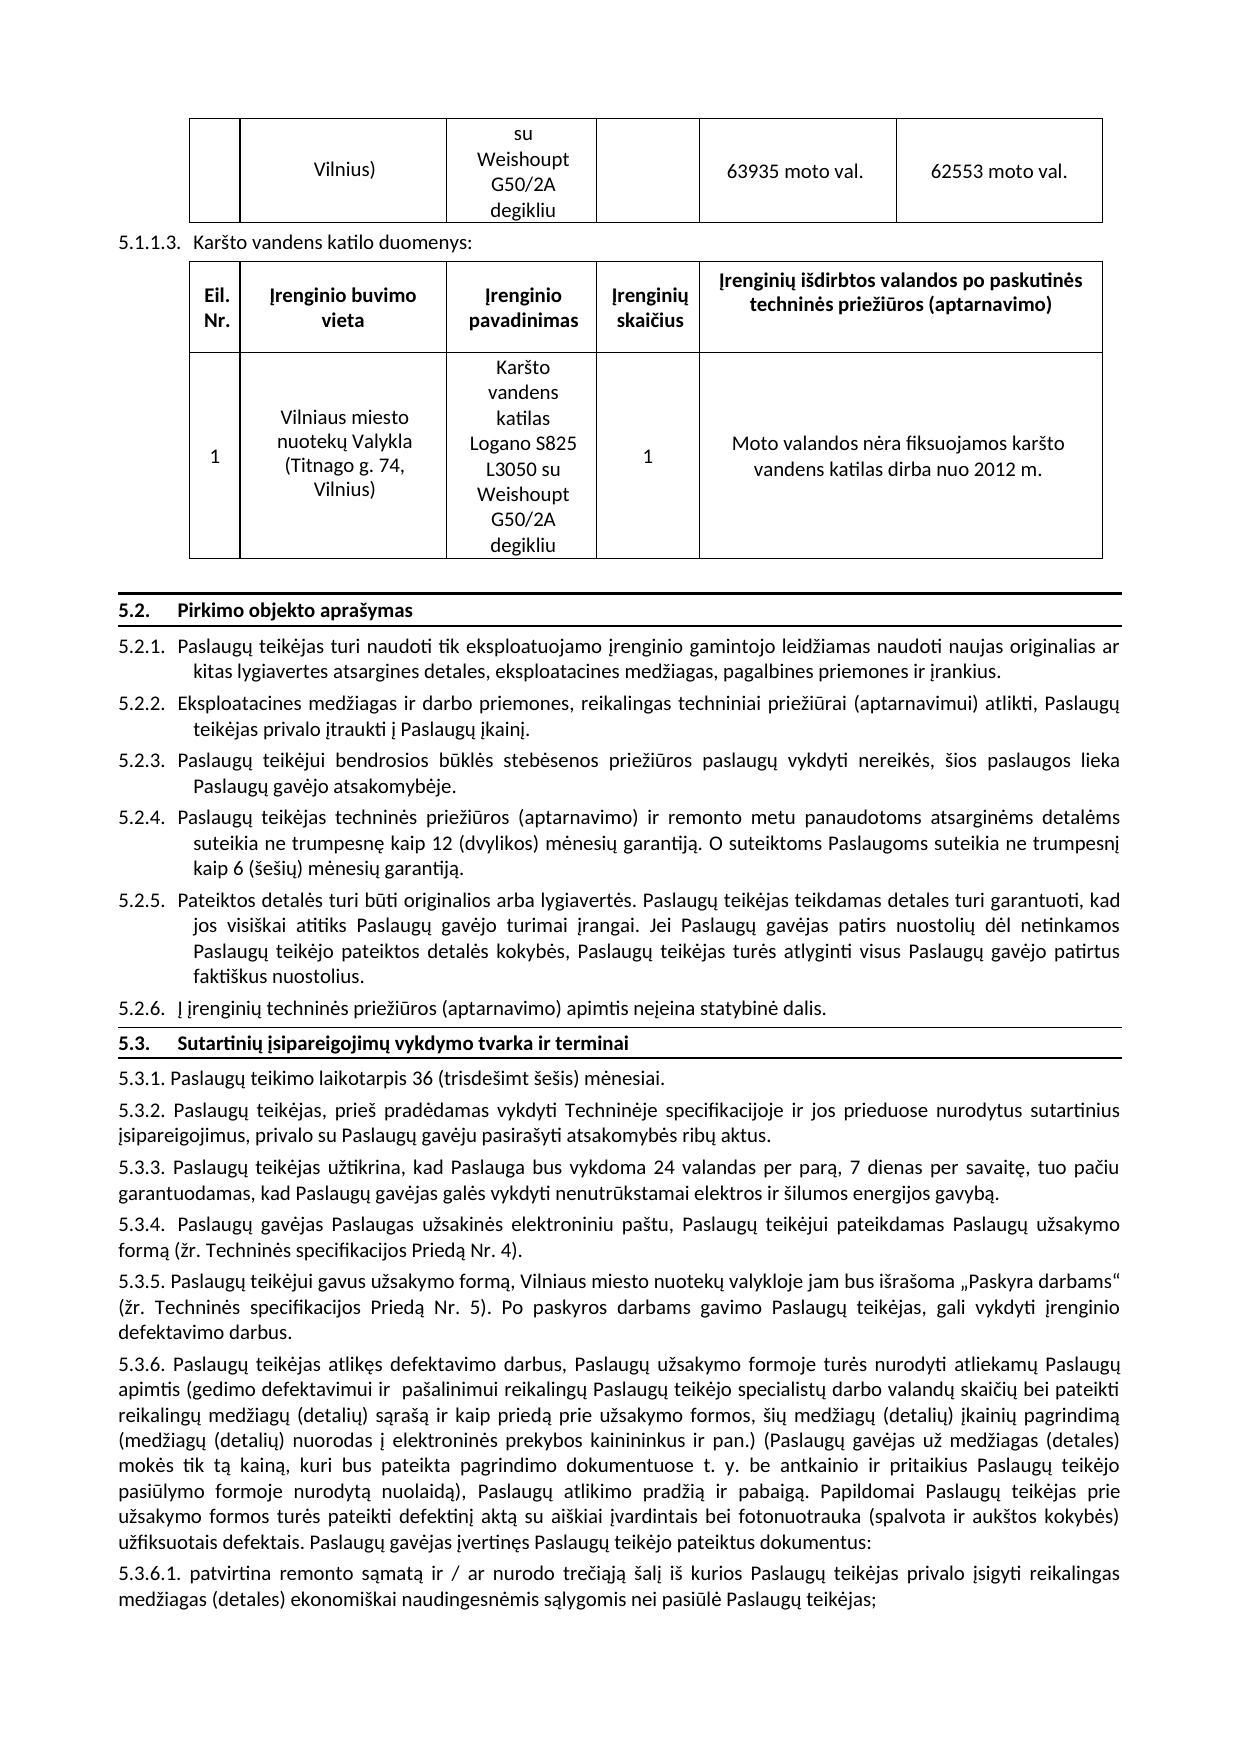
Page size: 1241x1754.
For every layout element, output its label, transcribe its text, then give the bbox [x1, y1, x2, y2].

table_header Įrenginių išdirbtos valandos po paskutinės techninės priežiūros (aptarnavimo) [700, 262, 1102, 352]
table_cell 63935 moto val. [700, 119, 896, 222]
list Paslaugų teikėjas techninės priežiūros (aptarnavimo) ir remonto metu panaudotoms atsarginėms detalėms suteikia ne trumpesnę kaip 12 (dvylikos) mėnesių garantiją. O suteiktoms Paslaugoms suteikia ne trumpesnį kaip 6 (šešių) mėnesių garantiją. [118, 804, 1122, 881]
table_header Įrenginio buvimo vieta [241, 262, 446, 352]
table_header Įrenginių skaičius [597, 262, 699, 352]
text 5.3.5. Paslaugų teikėjui gavus užsakymo formą, Vilniaus miesto nuotekų valykloje jam bus išrašoma „Paskyra darbams“ (žr. Techninės specifikacijos Priedą Nr. 5). Po paskyros darbams gavimo Paslaugų teikėjas, gali vykdyti įrenginio defektavimo darbus. [118, 1268, 1122, 1345]
table_cell 1 [190, 119, 239, 222]
text 5.3.6. Paslaugų teikėjas atlikęs defektavimo darbus, Paslaugų užsakymo formoje turės nurodyti atliekamų Paslaugų apimtis (gedimo defektavimui ir pašalinimui reikalingų Paslaugų teikėjo specialistų darbo valandų skaičių bei pateikti reikalingų medžiagų (detalių) sąrašą ir kaip priedą prie užsakymo formos, šių medžiagų (detalių) įkainių pagrindimą (medžiagų (detalių) nuorodas į elektroninės prekybos kainininkus ir pan.) (Paslaugų gavėjas už medžiagas (detales) mokės tik tą kainą, kuri bus pateikta pagrindimo dokumentuose t. y. be antkainio ir pritaikius Paslaugų teikėjo pasiūlymo formoje nurodytą nuolaidą), Paslaugų atlikimo pradžią ir pabaigą. Papildomai Paslaugų teikėjas prie užsakymo formos turės pateikti defektinį aktą su aiškiai įvardintais bei fotonuotrauka (spalvota ir aukštos kokybės) užfiksuotais defektais. Paslaugų gavėjas įvertinęs Paslaugų teikėjo pateiktus dokumentus: [118, 1351, 1122, 1554]
text 5.3.1. Paslaugų teikimo laikotarpis 36 (trisdešimt šešis) mėnesiai. [118, 1066, 1122, 1091]
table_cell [241, 119, 446, 222]
list Pateiktos detalės turi būti originalios arba lygiavertės. Paslaugų teikėjas teikdamas detales turi garantuoti, kad jos visiškai atitiks Paslaugų gavėjo turimai įrangai. Jei Paslaugų gavėjas patirs nuostolių dėl netinkamos Paslaugų teikėjo pateiktos detalės kokybės, Paslaugų teikėjas turės atlyginti visus Paslaugų gavėjo patirtus faktiškus nuostolius. [118, 887, 1122, 989]
text 5.3.2. Paslaugų teikėjas, prieš pradėdamas vykdyti Techninėje specifikacijoje ir jos prieduose nurodytus sutartinius įsipareigojimus, privalo su Paslaugų gavėju pasirašyti atsakomybės ribų aktus. [118, 1097, 1122, 1148]
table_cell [447, 119, 596, 222]
table_cell 62553 moto val. [897, 119, 1102, 222]
table_cell 1 [190, 353, 239, 557]
table_header Įrenginio pavadinimas [447, 262, 596, 352]
table_cell Karšto vandens katilas Logano S825 L3050 su Weishoupt G50/2A degikliu [447, 353, 596, 557]
list Į įrenginių techninės priežiūros (aptarnavimo) apimtis neįeina statybinė dalis. [118, 995, 1122, 1020]
list Paslaugų teikėjas turi naudoti tik eksploatuojamo įrenginio gamintojo leidžiamas naudoti naujas originalias ar kitas lygiavertes atsargines detales, eksploatacines medžiagas, pagalbines priemones ir įrankius. [118, 633, 1122, 684]
text 5.3.3. Paslaugų teikėjas užtikrina, kad Paslauga bus vykdoma 24 valandas per parą, 7 dienas per savaitę, tuo pačiu garantuodamas, kad Paslaugų gavėjas galės vykdyti nenutrūkstamai elektros ir šilumos energijos gavybą. [118, 1154, 1122, 1205]
list Pirkimo objekto aprašymas [118, 595, 1122, 625]
list Paslaugų teikėjui bendrosios būklės stebėsenos priežiūros paslaugų vykdyti nereikės, šios paslaugos lieka Paslaugų gavėjo atsakomybėje. [118, 747, 1122, 798]
list Paslaugų gavėjas Paslaugas užsakinės elektroniniu paštu, Paslaugų teikėjui pateikdamas Paslaugų užsakymo formą (žr. Techninės specifikacijos Priedą Nr. 4). [118, 1211, 1122, 1262]
table_header Eil. Nr. [190, 262, 239, 352]
list Eksploatacines medžiagas ir darbo priemones, reikalingas techniniai priežiūrai (aptarnavimui) atlikti, Paslaugų teikėjas privalo įtraukti į Paslaugų įkainį. [118, 690, 1122, 741]
table_cell Moto valandos nėra fiksuojamos karšto vandens katilas dirba nuo 2012 m. [700, 353, 1102, 557]
table_cell Vilniaus miesto nuotekų Valykla (Titnago g. 74, Vilnius) [241, 353, 446, 557]
list 5.3.6.1. patvirtina remonto sąmatą ir / ar nurodo trečiąją šalį iš kurios Paslaugų teikėjas privalo įsigyti reikalingas medžiagas (detales) ekonomiškai naudingesnėmis sąlygomis nei pasiūlė Paslaugų teikėjas; [118, 1561, 1122, 1611]
list Karšto vandens katilo duomenys: [118, 229, 1122, 255]
table_cell 2 [597, 119, 699, 222]
table_cell 1 [597, 353, 699, 557]
list Sutartinių įsipareigojimų vykdymo tvarka ir terminai [118, 1028, 1122, 1057]
